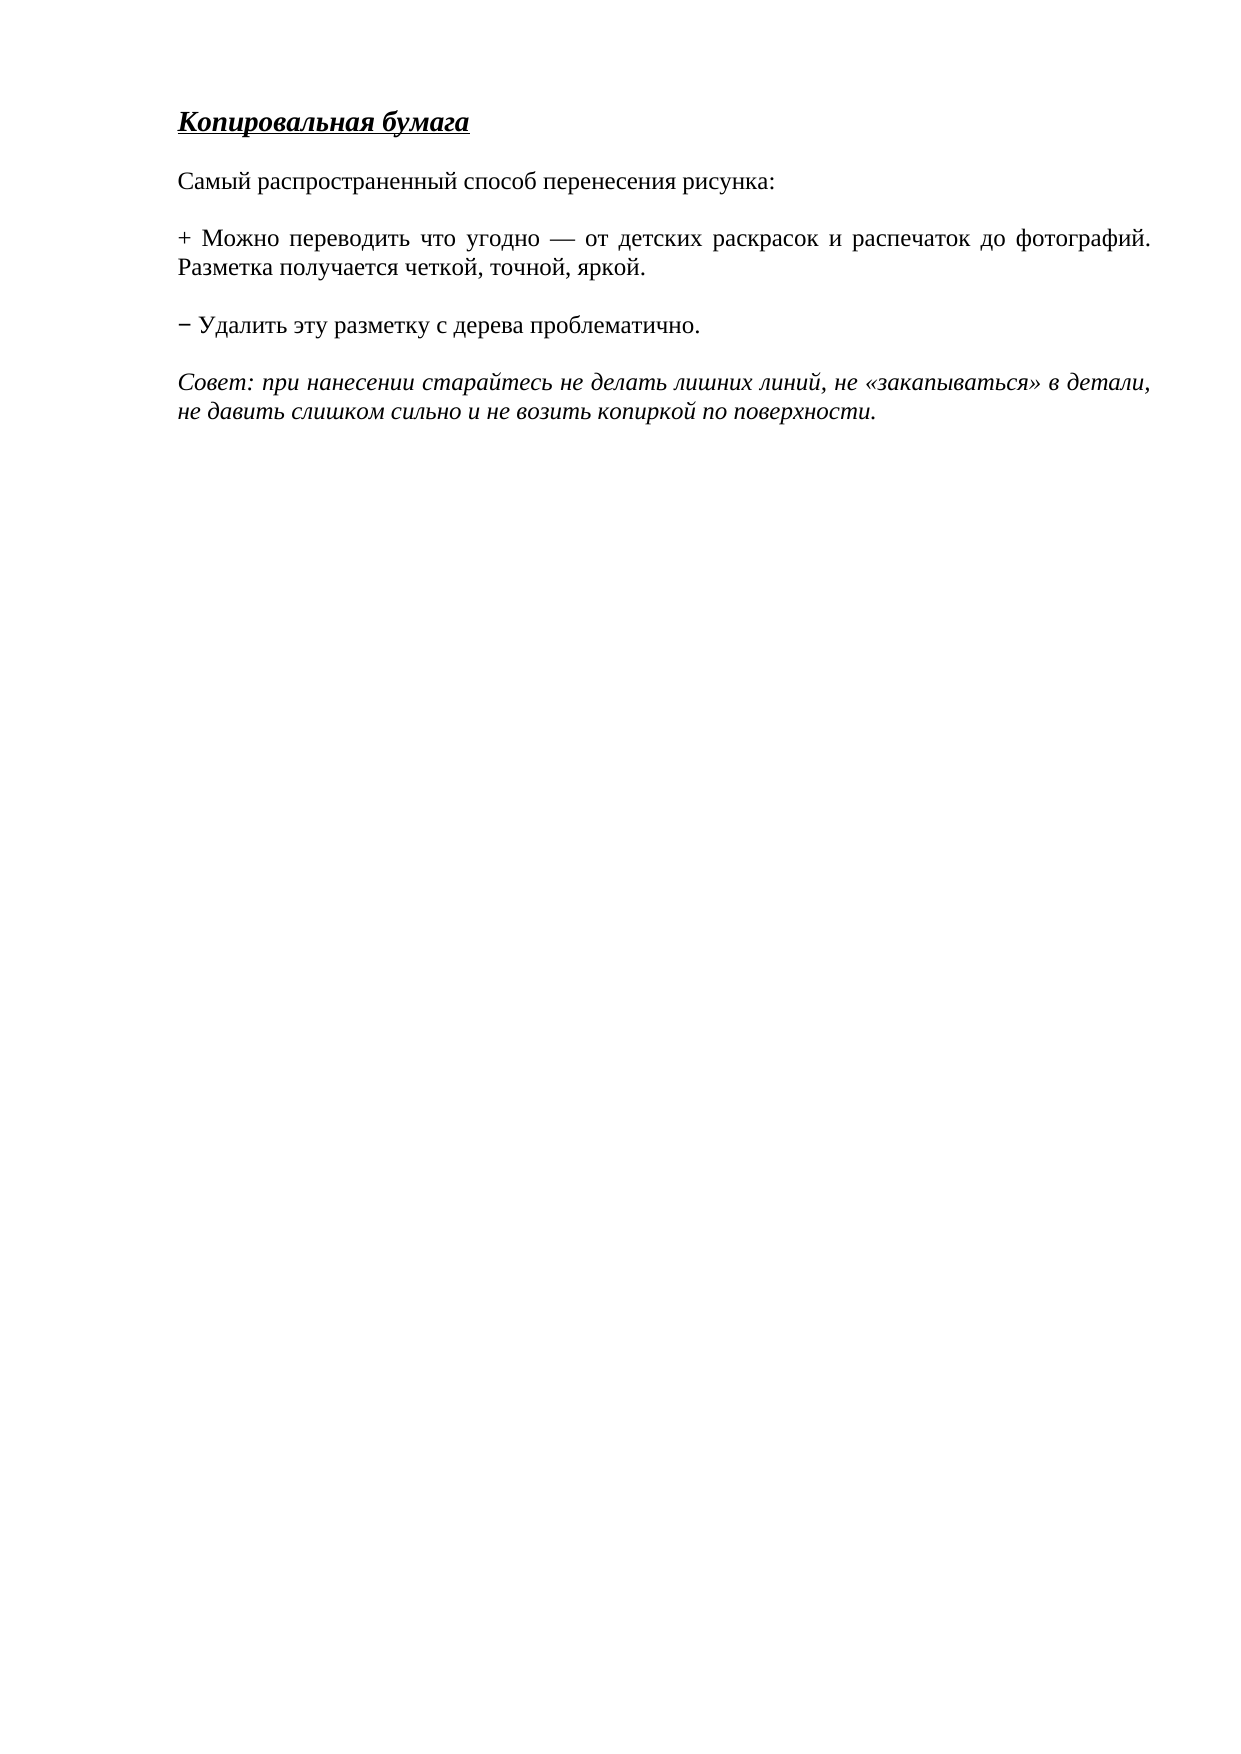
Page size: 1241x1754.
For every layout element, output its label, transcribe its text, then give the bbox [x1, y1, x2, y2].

text Совет: при нанесении старайтесь не делать лишних линий, не «закапываться» в детали, не давить слишком сильно и не возить копиркой по поверхности. [177, 367, 1152, 425]
text − Удалить эту разметку с дерева проблематично. [177, 281, 1152, 338]
text Копировальная бумага [177, 104, 1152, 137]
text + Можно переводить что угодно — от детских раскрасок и распечаток до фотографий. Разметка получается четкой, точной, яркой. [177, 223, 1152, 281]
text Самый распространенный способ перенесения рисунка: [177, 137, 1152, 195]
